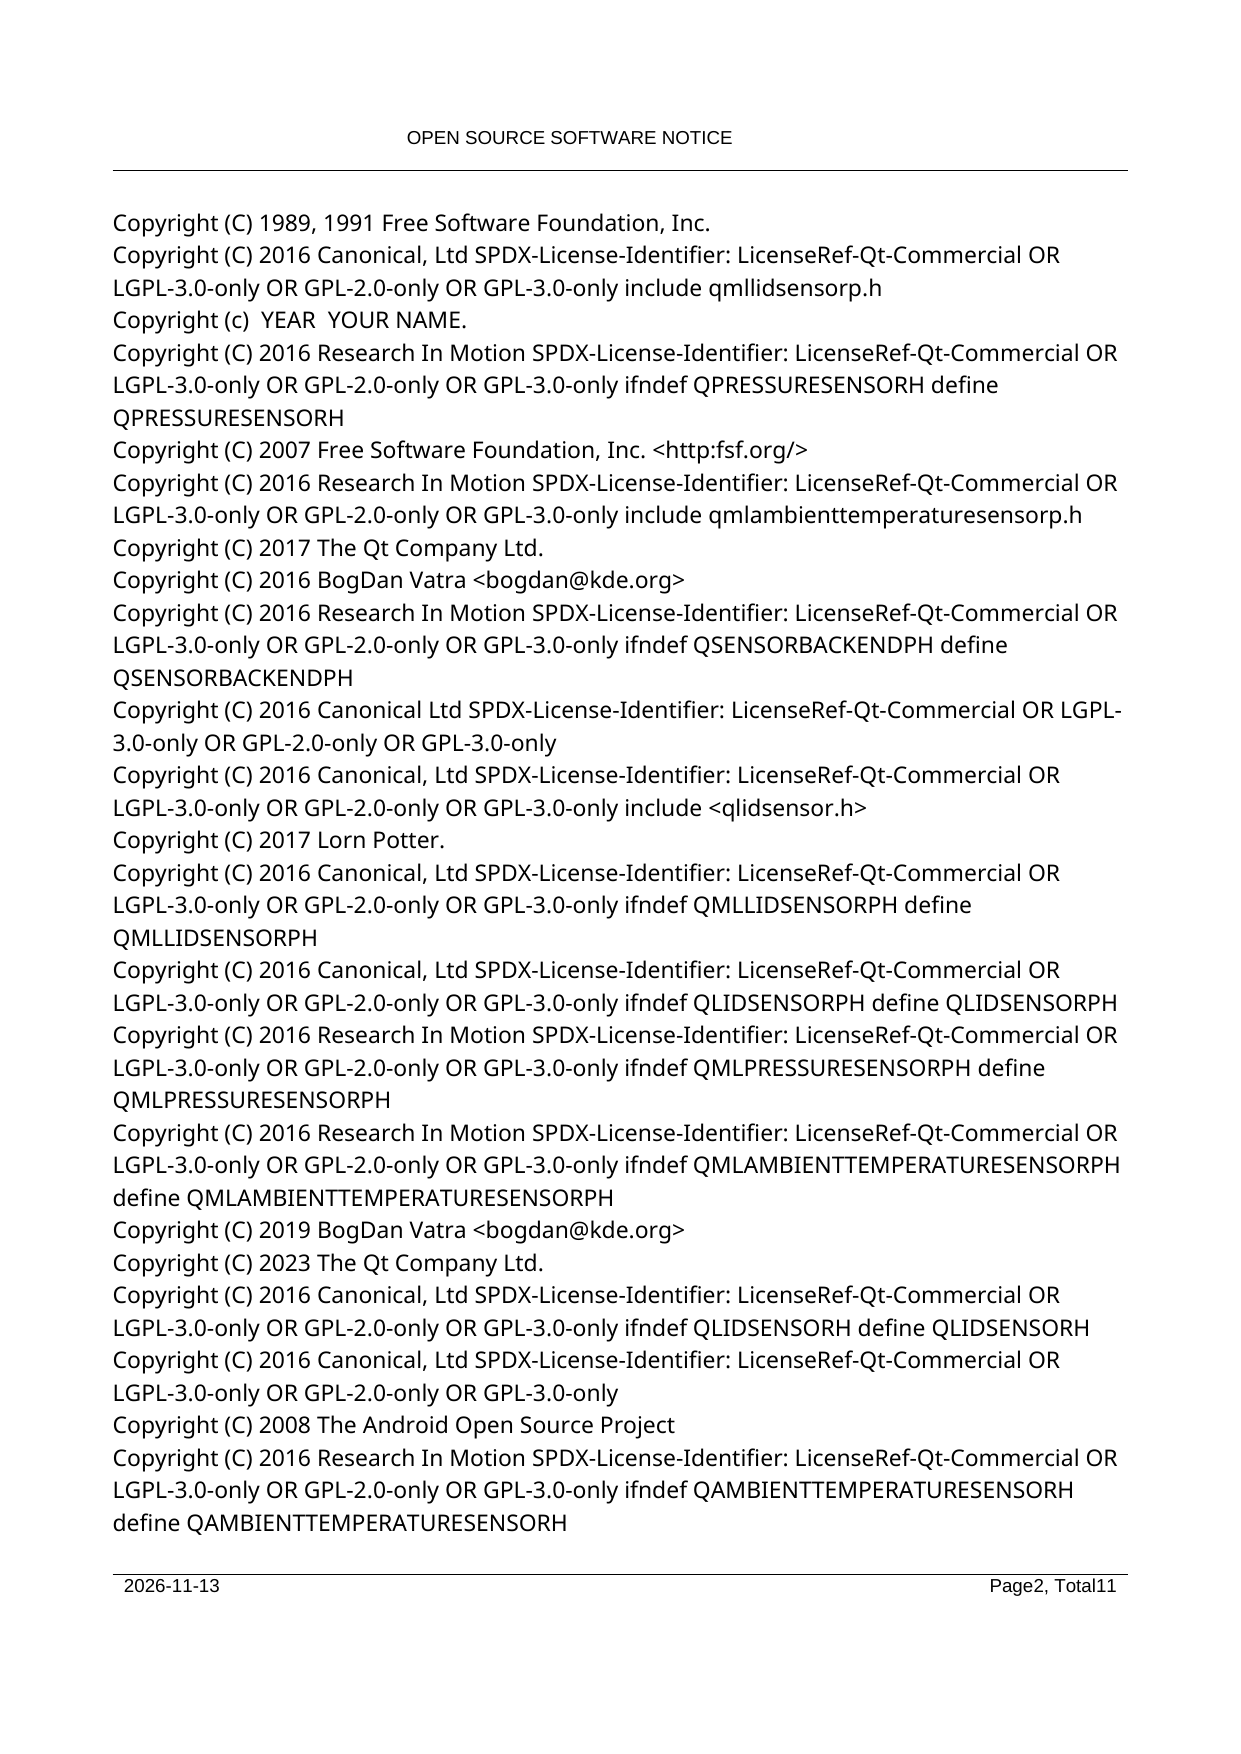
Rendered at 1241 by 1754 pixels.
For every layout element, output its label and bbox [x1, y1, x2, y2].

text [112, 206, 1128, 1571]
